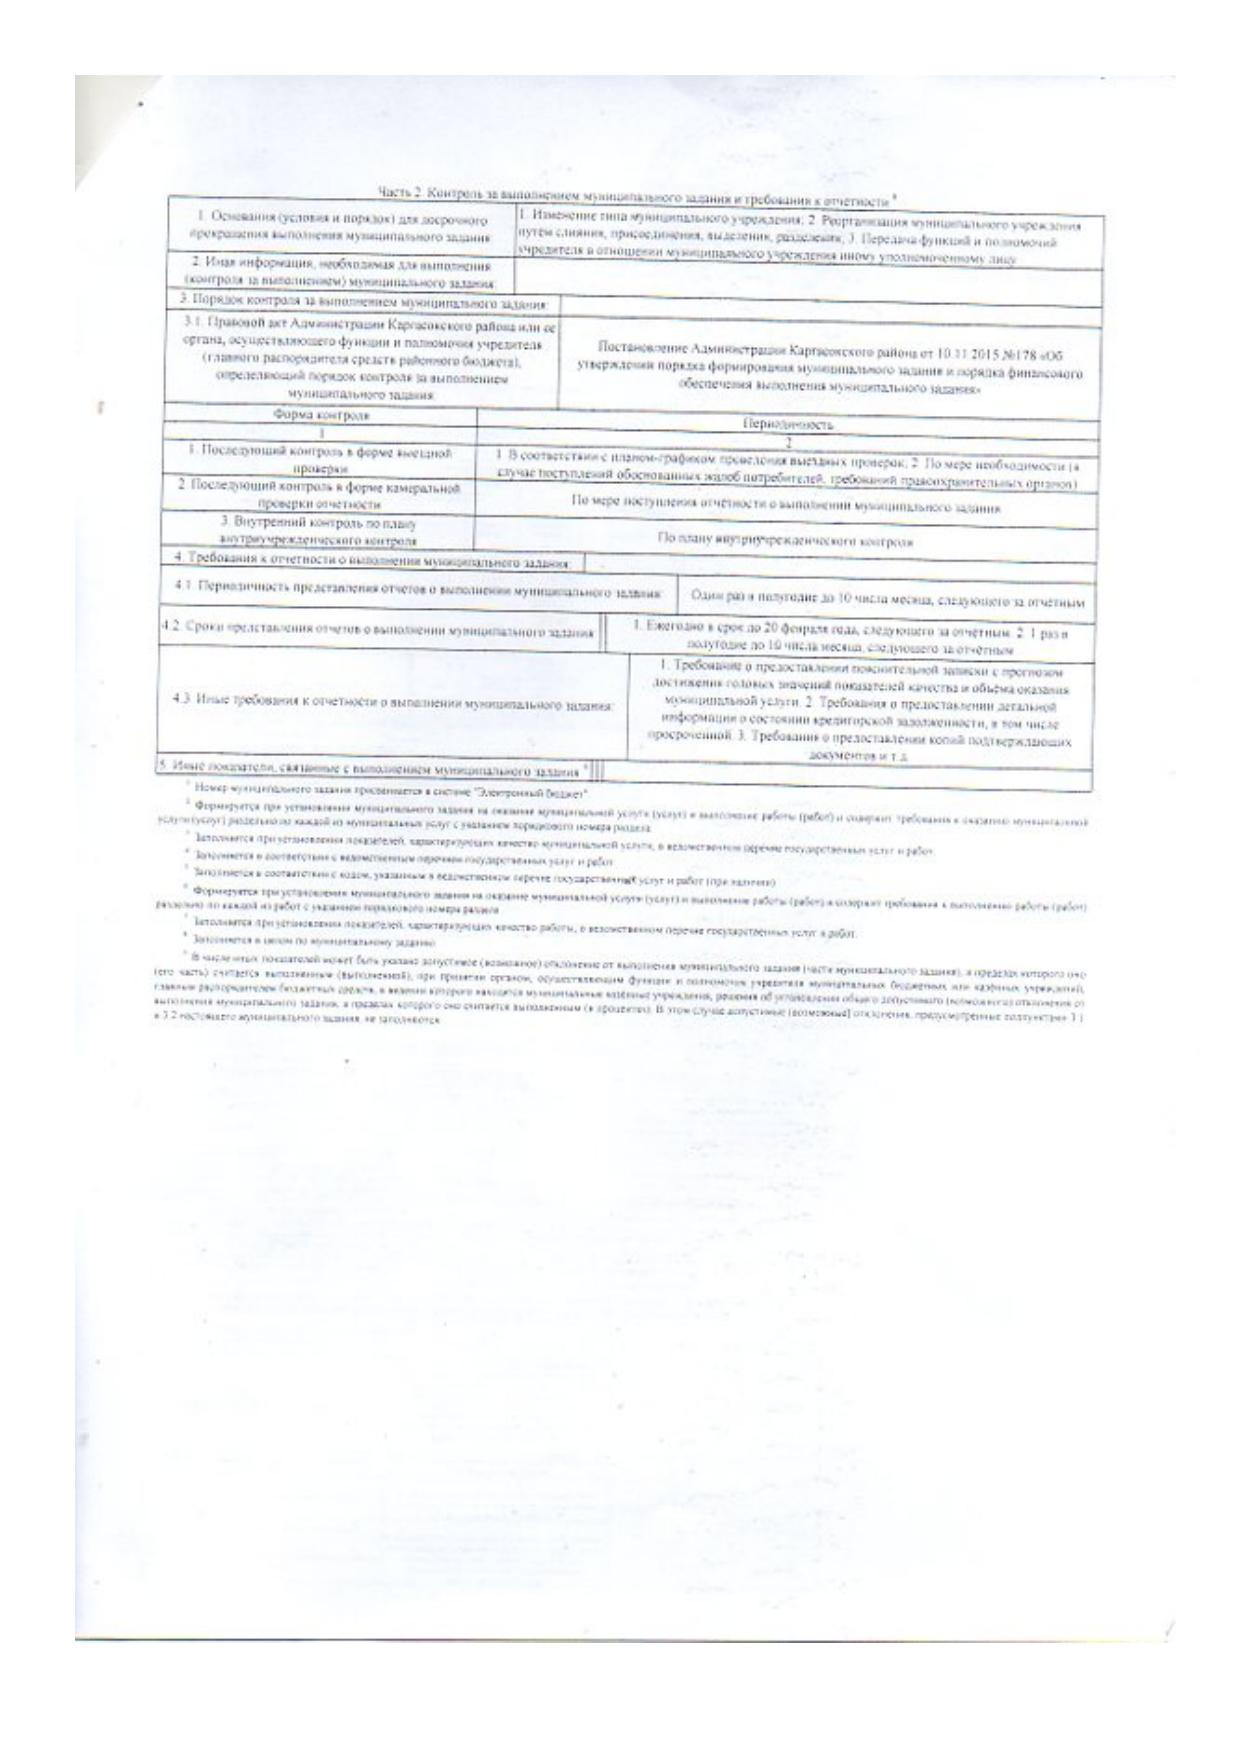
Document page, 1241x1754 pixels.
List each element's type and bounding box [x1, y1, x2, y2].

picture [75, 75, 1213, 1643]
